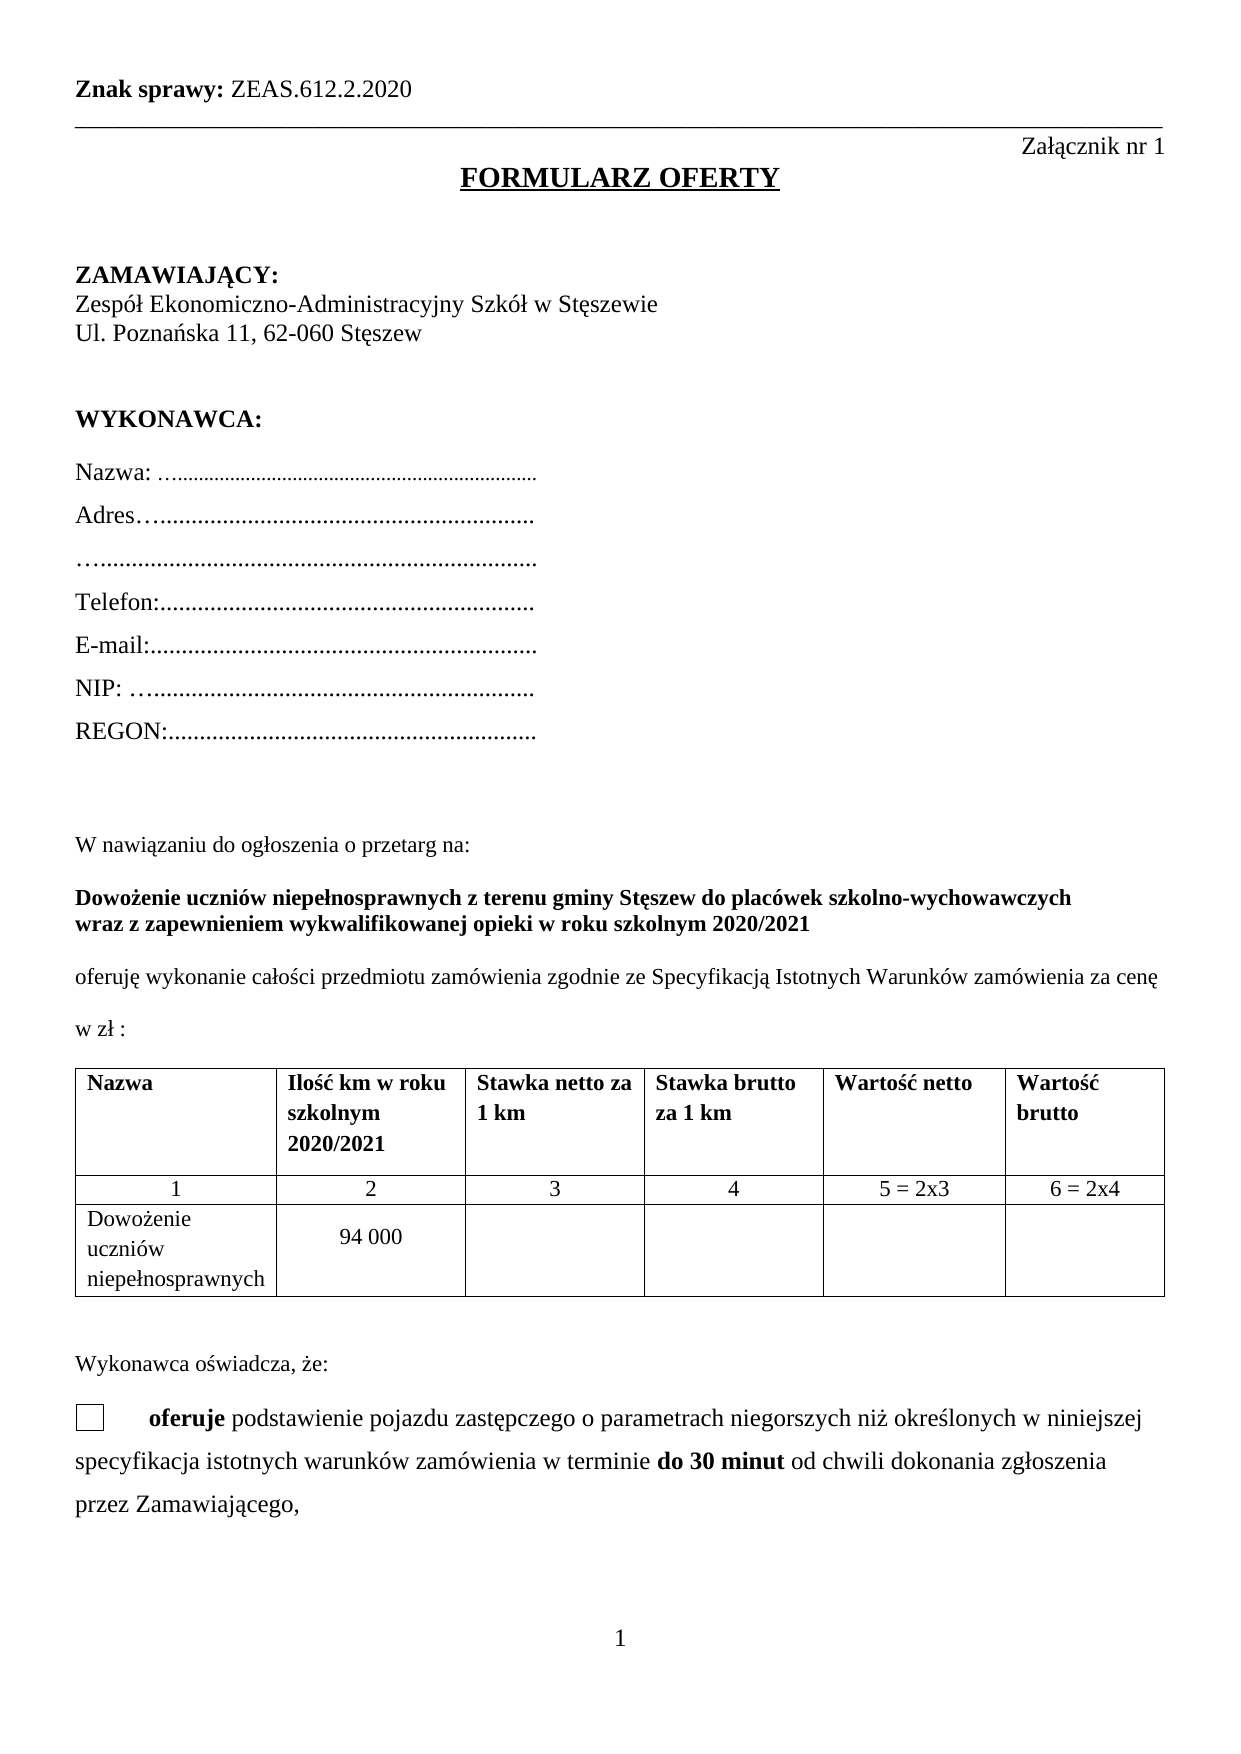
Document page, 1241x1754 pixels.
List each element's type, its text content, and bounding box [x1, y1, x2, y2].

table_header Wartość brutto [1006, 1069, 1164, 1174]
table_header Stawka brutto za 1 km [645, 1069, 823, 1174]
table_cell Dowożenie uczniów niepełnosprawnych [76, 1205, 276, 1296]
table_header Nazwa [76, 1069, 276, 1174]
table_cell [1006, 1205, 1164, 1296]
table_cell [645, 1205, 823, 1296]
text W nawiązaniu do ogłoszenia o przetarg na: [75, 831, 1165, 857]
table_cell 3 [466, 1176, 644, 1204]
table_header Stawka netto za 1 km [466, 1069, 644, 1174]
text REGON:........................................................... [75, 716, 1165, 745]
table_cell 94 000 [277, 1205, 465, 1296]
table_cell 2 [277, 1176, 465, 1204]
table_cell 5 = 2x3 [824, 1176, 1005, 1204]
text E-mail:.............................................................. [75, 630, 1165, 658]
table_cell [824, 1205, 1005, 1296]
text Ul. Poznańska 11, 62-060 Stęszew [75, 318, 1165, 347]
text Adres…............................................................ [75, 500, 1165, 529]
table_cell 6 = 2x4 [1006, 1176, 1164, 1204]
text FORMULARZ OFERTY [75, 160, 1165, 193]
text oferuje podstawienie pojazdu zastępczego o parametrach niegorszych niż określonych w niniejszej specyfikacja istotnych warunków zamówienia w terminie do 30 minut od chwili dokonania zgłoszenia przez Zamawiającego, [75, 1403, 1165, 1518]
table_cell 1 [76, 1176, 276, 1204]
text wraz z zapewnieniem wykwalifikowanej opieki w roku szkolnym 2020/2021 [75, 910, 1165, 936]
text Zespół Ekonomiczno-Administracyjny Szkół w Stęszewie [75, 289, 1165, 318]
table_cell 4 [645, 1176, 823, 1204]
text Telefon:............................................................ [75, 587, 1165, 615]
text WYKONAWCA: [75, 404, 1165, 433]
text Załącznik nr 1 [75, 131, 1165, 160]
text ZAMAWIAJĄCY: [75, 261, 1165, 289]
table_header Ilość km w roku szkolnym 2020/2021 [277, 1069, 465, 1174]
text Nazwa: …..................................................................... [75, 457, 1165, 486]
text oferuję wykonanie całości przedmiotu zamówienia zgodnie ze Specyfikacją Istotnych Warunków zamówienia za cenę w zł : [75, 963, 1165, 1042]
table_header Wartość netto [824, 1069, 1005, 1174]
text Wykonawca oświadcza, że: [75, 1350, 1165, 1376]
table_cell [466, 1205, 644, 1296]
text …...................................................................... [75, 543, 1165, 572]
text Dowożenie uczniów niepełnosprawnych z terenu gminy Stęszew do placówek szkolno-wychowawczych [75, 884, 1165, 910]
text NIP: …............................................................. [75, 673, 1165, 702]
